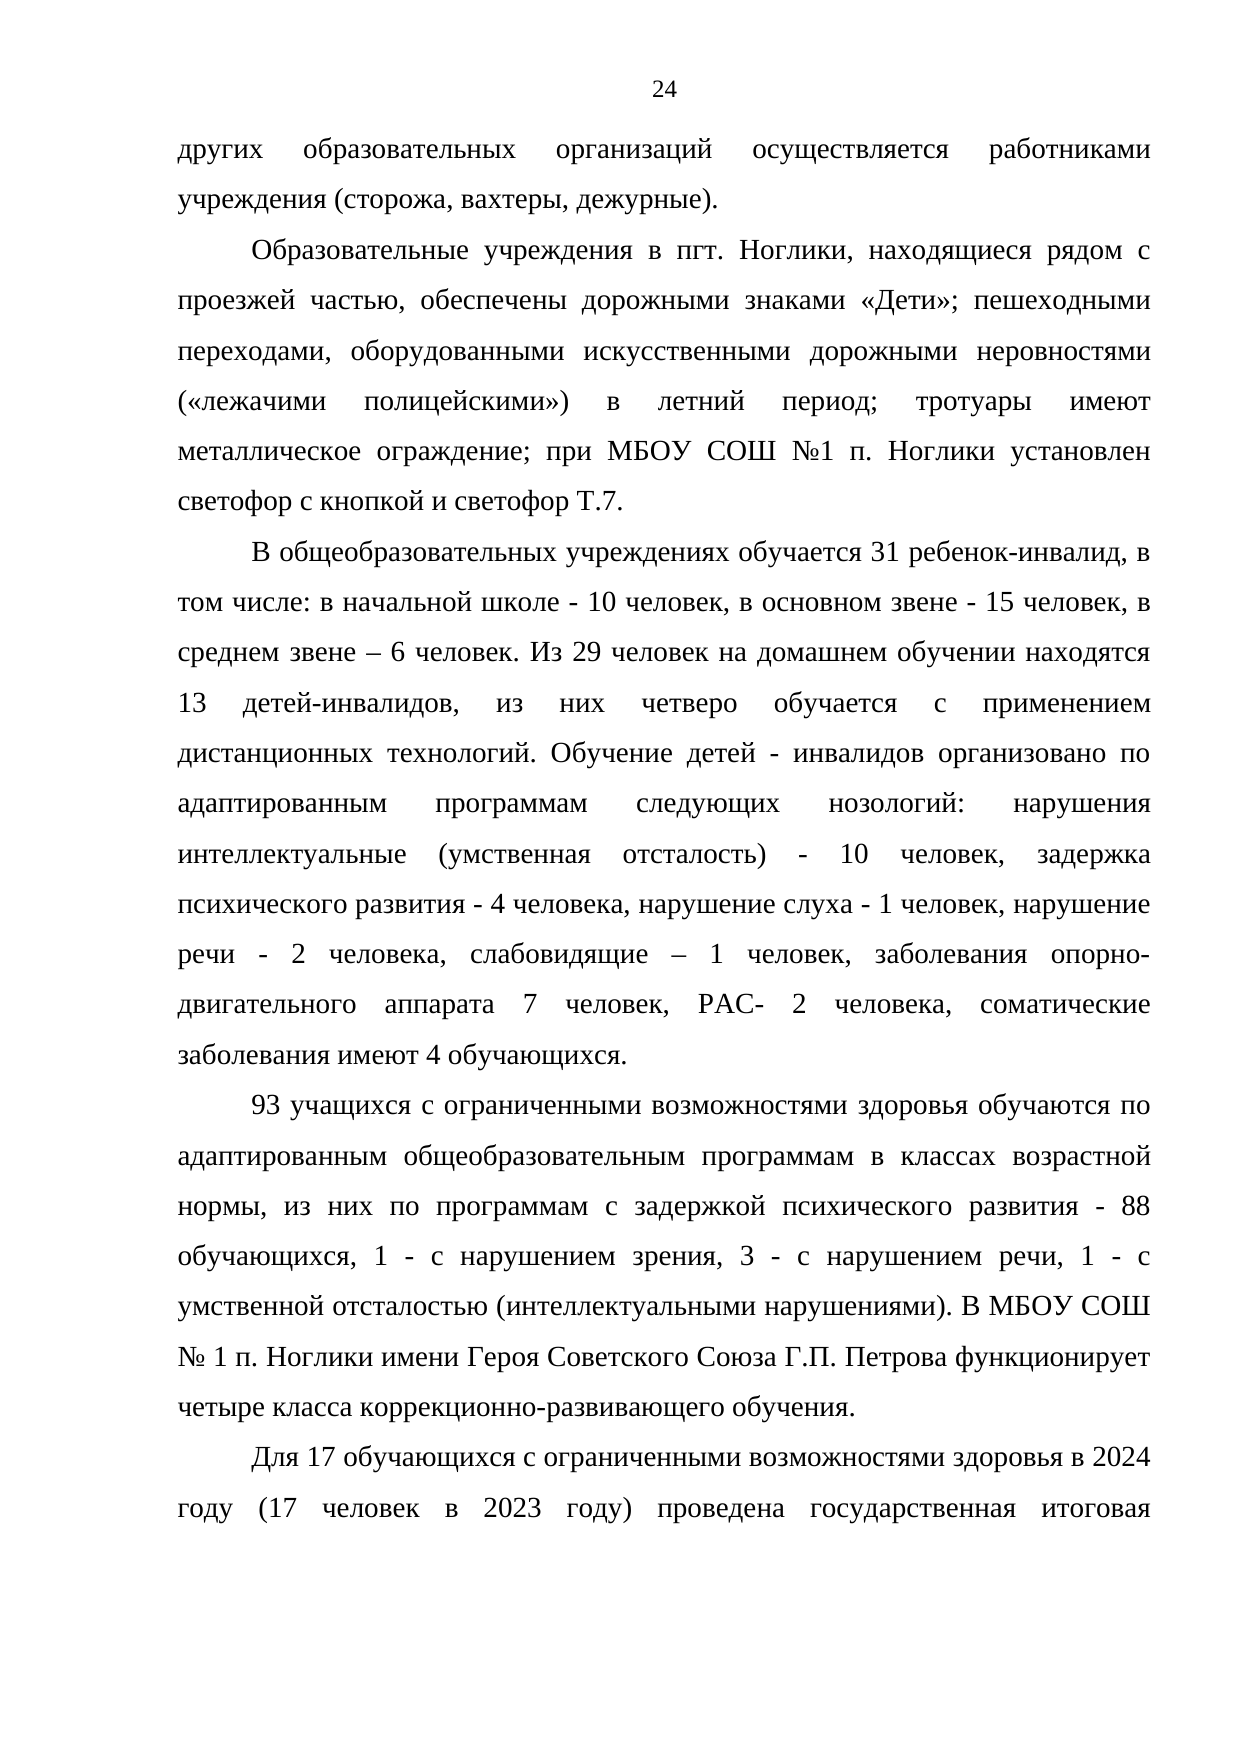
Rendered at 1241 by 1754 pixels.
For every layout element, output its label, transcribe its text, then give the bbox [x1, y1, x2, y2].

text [177, 1439, 1152, 1523]
text В общеобразовательных учреждениях обучается 31 ребенок-инвалид, в том числе: в начальной школе - 10 человек, в основном звене - 15 человек, в среднем звене – 6 человек. Из 29 человек на домашнем обучении находятся 13 детей-инвалидов, из них четверо обучается с применением дистанционных технологий. Обучение детей - инвалидов организовано по адаптированным программам следующих нозологий: нарушения интеллектуальные (умственная отсталость) - 10 человек, задержка психического развития - 4 человека, нарушение слуха - 1 человек, нарушение речи - 2 человека, слабовидящие – 1 человек, заболевания опорно-двигательного аппарата 7 человек, РАС- 2 человека, соматические заболевания имеют 4 обучающихся. [177, 534, 1152, 1071]
text Образовательные учреждения в пгт. Ноглики, находящиеся рядом с проезжей частью, обеспечены дорожными знаками «Дети»; пешеходными переходами, оборудованными искусственными дорожными неровностями («лежачими полицейскими») в летний период; тротуары имеют металлическое ограждение; при МБОУ СОШ №1 п. Ноглики установлен светофор с кнопкой и светофор Т.7. [177, 232, 1152, 517]
text 93 учащихся с ограниченными возможностями здоровья обучаются по адаптированным общеобразовательным программам в классах возрастной нормы, из них по программам с задержкой психического развития - 88 обучающихся, 1 - с нарушением зрения, 3 - с нарушением речи, 1 - с умственной отсталостью (интеллектуальными нарушениями). В МБОУ СОШ № 1 п. Ноглики имени Героя Советского Союза Г.П. Петрова функционирует четыре класса коррекционно-развивающего обучения. [177, 1087, 1152, 1423]
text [177, 131, 1152, 215]
